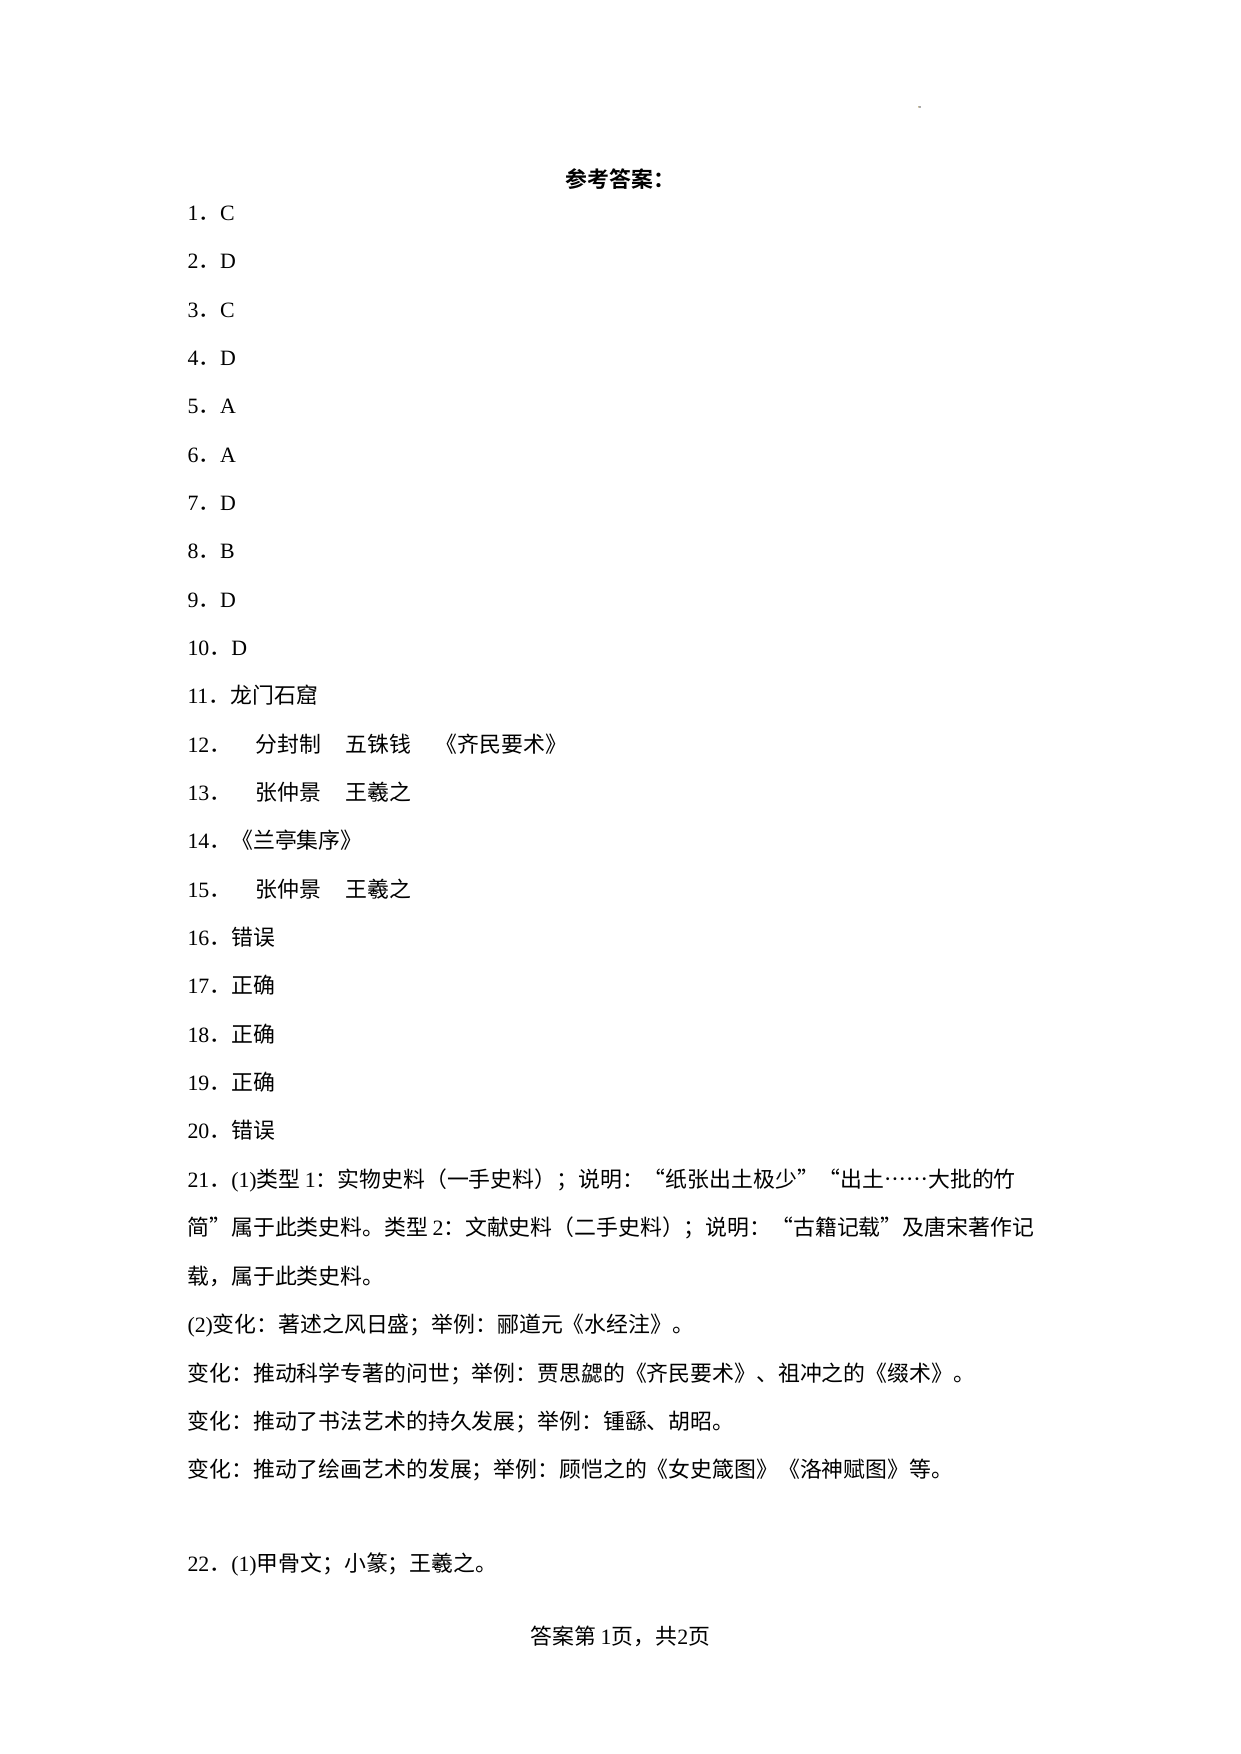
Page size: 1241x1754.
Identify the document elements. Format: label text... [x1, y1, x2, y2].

text 10．D [187, 629, 1053, 662]
text 11．龙门石窟 [187, 678, 1053, 710]
text 1．C [187, 194, 1053, 227]
text 参考答案： [187, 162, 1053, 194]
text 2．D [187, 243, 1053, 275]
text 21．(1)类型1：实物史料（一手史料）；说明：“纸张出土极少”“出土……大批的竹简”属于此类史料。类型2：文献史料（二手史料）；说明：“古籍记载”及唐宋著作记载，属于此类史料。 [187, 1161, 1053, 1291]
text 4．D [187, 339, 1053, 372]
text 12． 分封制 五铢钱 《齐民要术》 [187, 726, 1053, 759]
text 13． 张仲景 王羲之 [187, 774, 1053, 807]
text 5．A [187, 388, 1053, 420]
text 变化：推动科学专著的问世；举例：贾思勰的《齐民要术》、祖冲之的《缀术》。 [187, 1355, 1053, 1388]
text 变化：推动了书法艺术的持久发展；举例：锺繇、胡昭。 [187, 1404, 1053, 1436]
text 20．错误 [187, 1113, 1053, 1145]
text 16．错误 [187, 919, 1053, 952]
text 6．A [187, 436, 1053, 469]
text 22．(1)甲骨文；小篆；王羲之。 [187, 1545, 1053, 1578]
text 7．D [187, 484, 1053, 517]
text (2)变化：著述之风日盛；举例：郦道元《水经注》。 [187, 1307, 1053, 1339]
text 3．C [187, 291, 1053, 324]
text 15． 张仲景 王羲之 [187, 871, 1053, 904]
text 变化：推动了绘画艺术的发展；举例：顾恺之的《女史箴图》《洛神赋图》等。 [187, 1452, 1053, 1484]
text 14．《兰亭集序》 [187, 823, 1053, 855]
text 19．正确 [187, 1064, 1053, 1097]
text 18．正确 [187, 1016, 1053, 1049]
text 17．正确 [187, 968, 1053, 1000]
text 8．B [187, 533, 1053, 565]
text 9．D [187, 581, 1053, 614]
